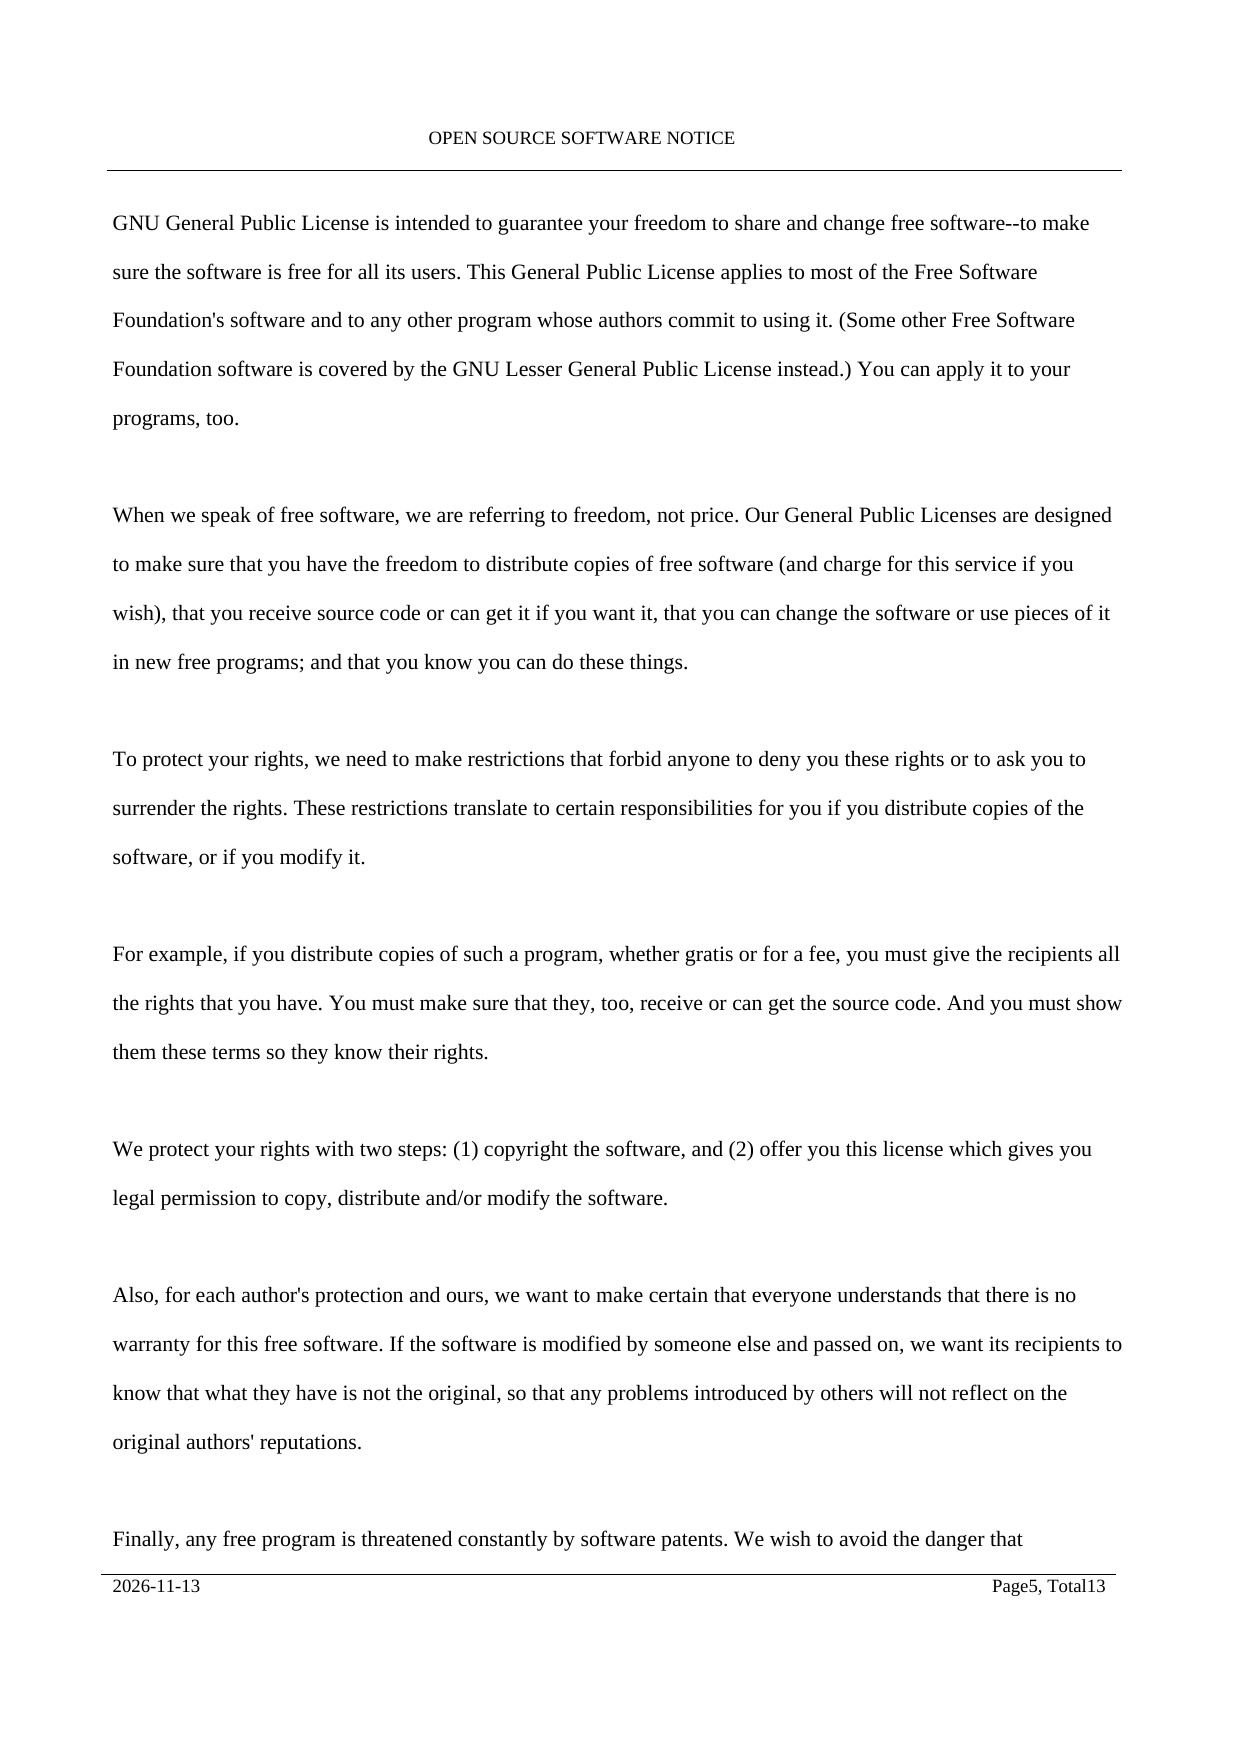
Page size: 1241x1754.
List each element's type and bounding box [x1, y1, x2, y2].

text [112, 206, 1128, 1555]
